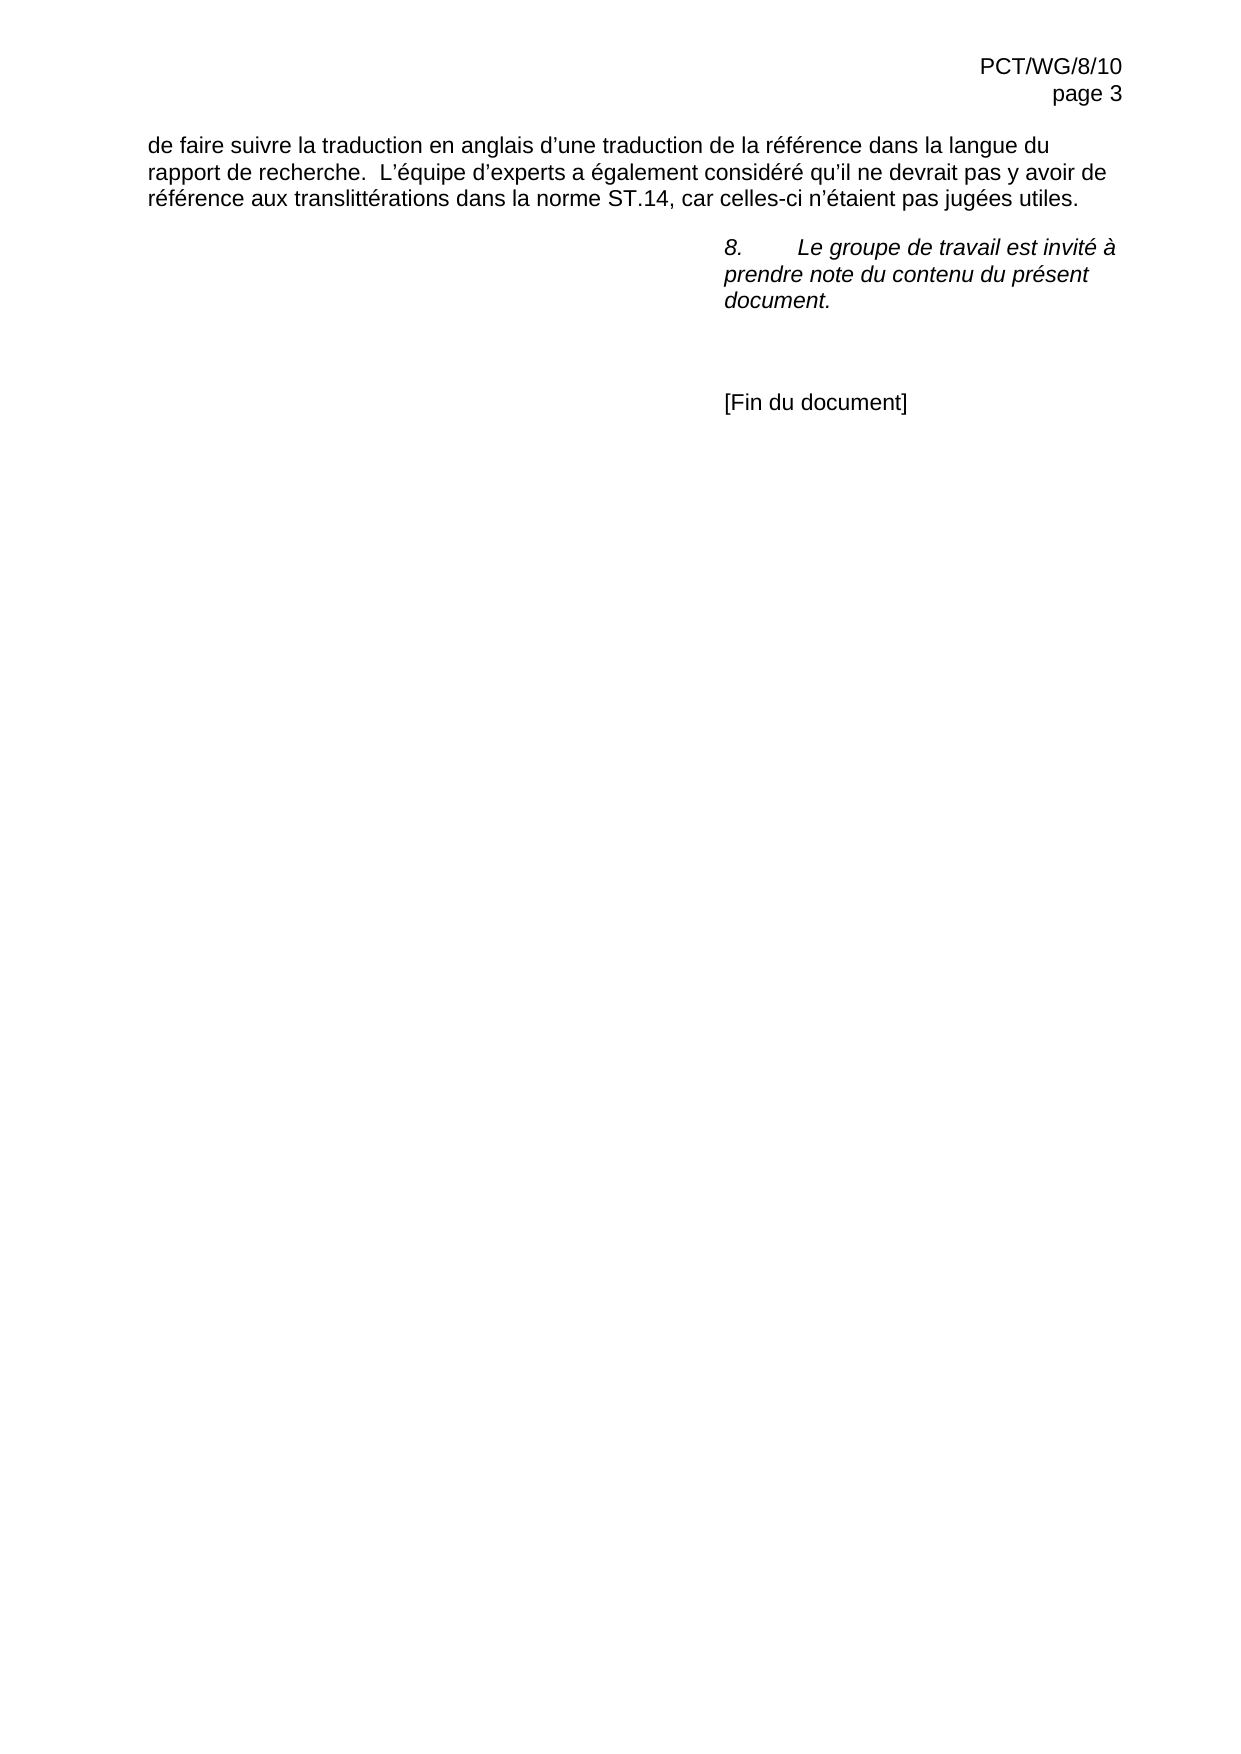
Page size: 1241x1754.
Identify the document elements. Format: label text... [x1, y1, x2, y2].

list de faire suivre la traduction en anglais d’une traduction de la référence dans la langue du rapport de recherche. L’équipe d’experts a également considéré qu’il ne devrait pas y avoir de référence aux translittérations dans la norme ST.14, car celles-ci n’étaient pas jugées utiles. [148, 132, 1122, 211]
text Le groupe de travail est invité à prendre note du contenu du présent document. [724, 234, 1122, 313]
text [Fin du document] [724, 389, 1122, 415]
